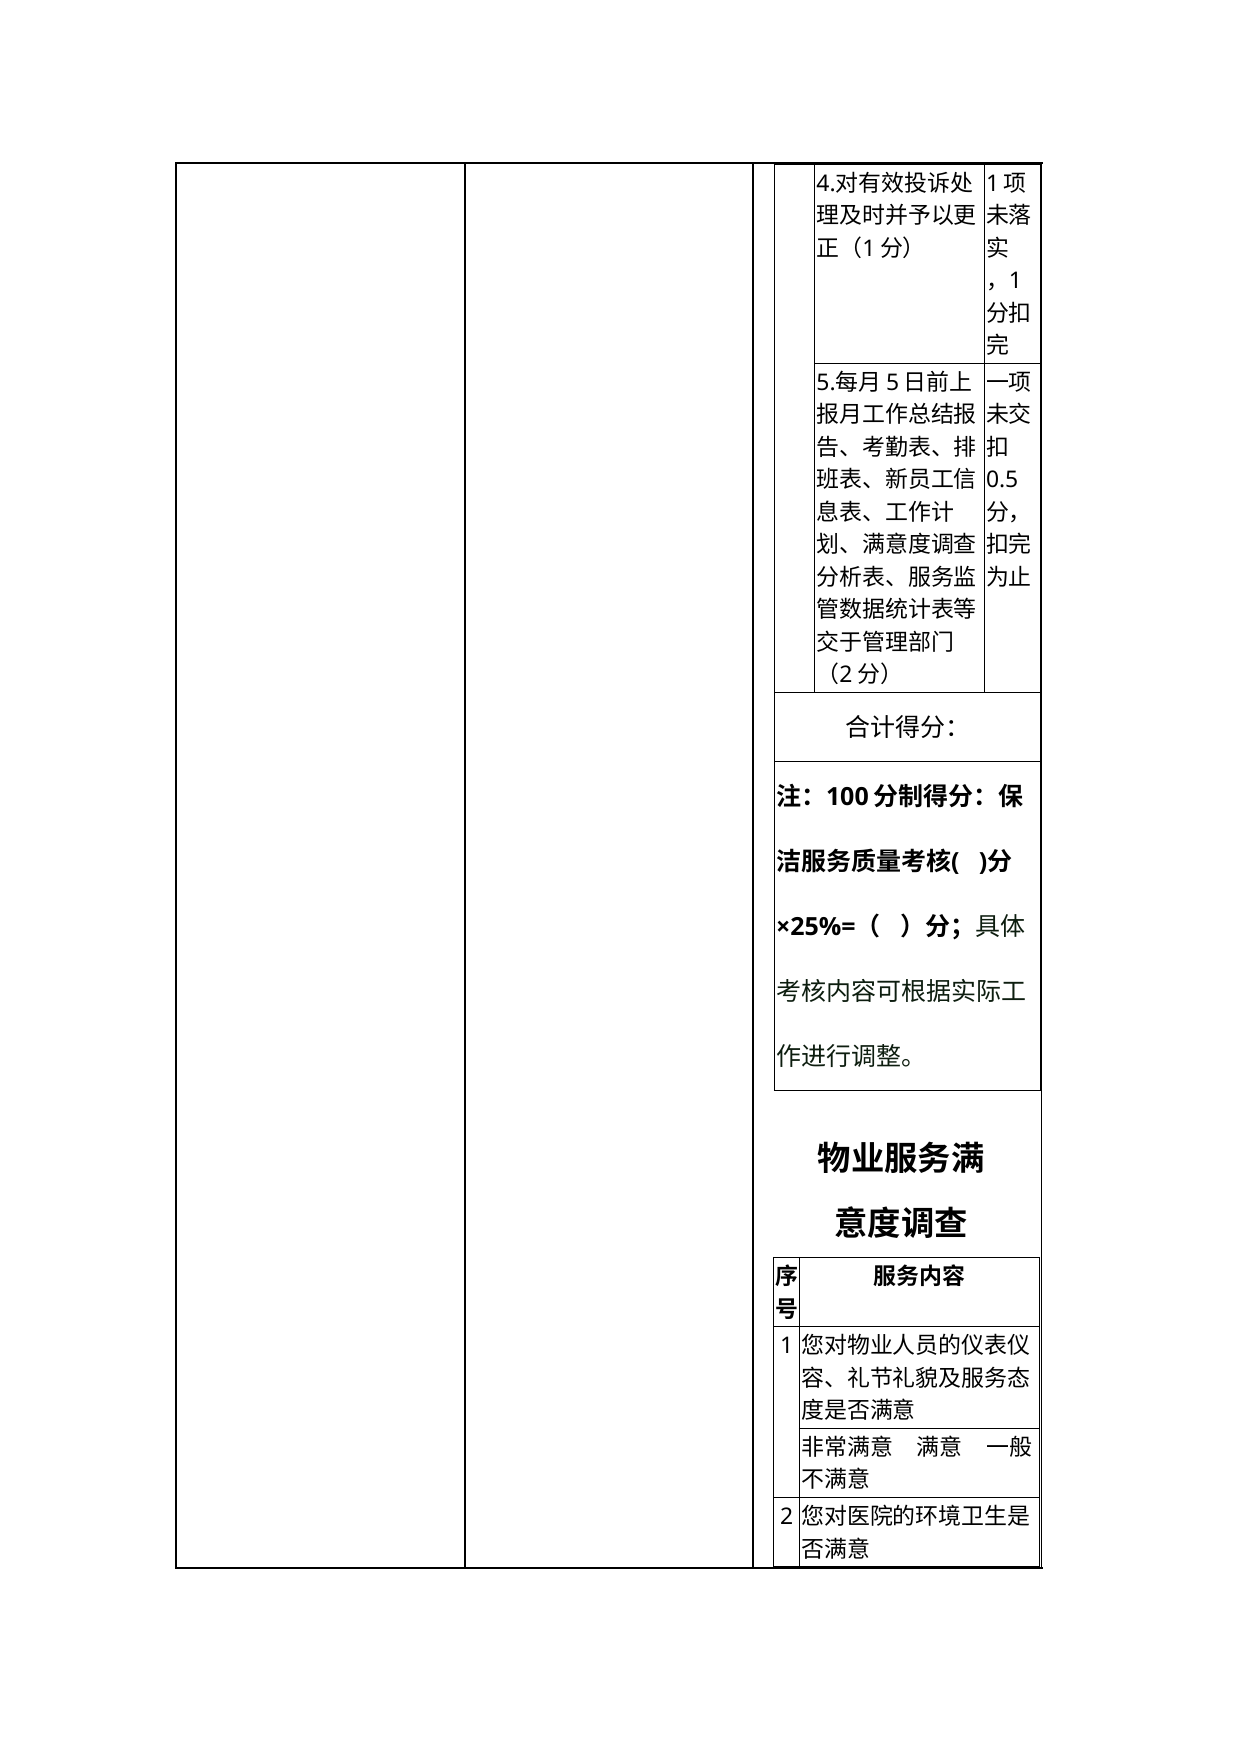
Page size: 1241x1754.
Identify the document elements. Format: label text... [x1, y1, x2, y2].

table_cell [466, 164, 752, 1567]
table_cell 1 [177, 164, 464, 1567]
